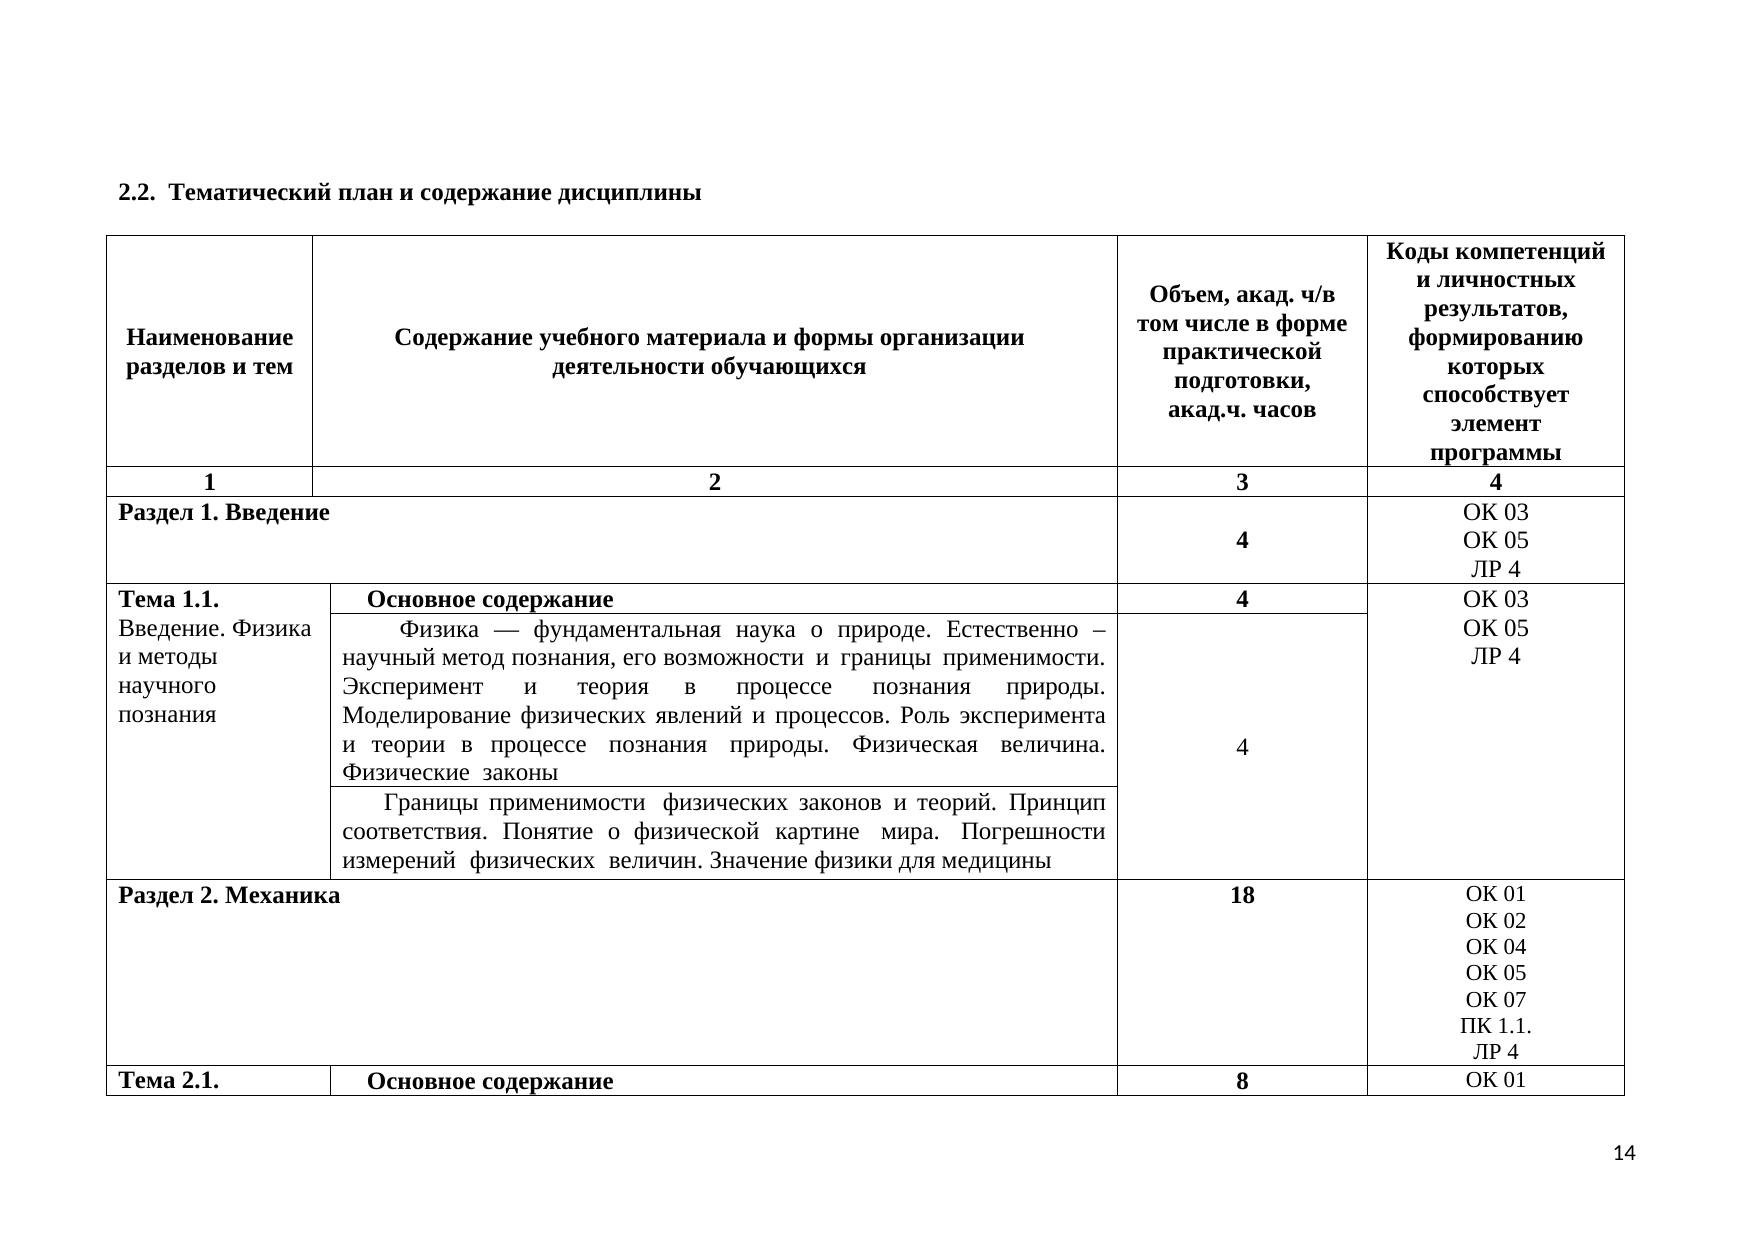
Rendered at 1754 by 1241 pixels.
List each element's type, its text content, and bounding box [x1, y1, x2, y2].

table_cell 4 [1118, 614, 1367, 879]
table_cell 4 [1118, 497, 1367, 583]
table_cell ОК 03 ОК 05 ЛР 4 [1368, 584, 1624, 879]
table_cell 18 [1118, 880, 1367, 1065]
table_cell Раздел 1. Введение [107, 497, 1117, 583]
table_cell Основное содержание [331, 584, 1117, 613]
table_cell 2 [313, 467, 1117, 496]
table_cell 4 [1118, 584, 1367, 613]
table_header Наименование разделов и тем [107, 236, 312, 466]
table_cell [1368, 880, 1624, 1065]
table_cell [1368, 1066, 1624, 1094]
text 2.2. Тематический план и содержание дисциплины [118, 177, 1636, 206]
table_cell Раздел 2. Механика [107, 880, 1117, 1065]
table_header Содержание учебного материала и формы организации деятельности обучающихся [313, 236, 1117, 466]
table_cell Тема 1.1. Введение. Физика и методы научного познания [107, 584, 330, 879]
table_header Объем, акад. ч/в том числе в форме практической подготовки, акад.ч. часов [1118, 236, 1367, 466]
table_cell Основное содержание [331, 1066, 1117, 1094]
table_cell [107, 1066, 330, 1094]
table_header Коды компетенций и личностных результатов, формированию которых способствует элемент программы [1368, 236, 1624, 466]
table_cell 1 [107, 467, 312, 496]
table_cell Физика — фундаментальная наука о природе. Естественно – научный метод познания, его возможности и границы применимости. Эксперимент и теория в процессе познания природы. Моделирование физических явлений и процессов. Роль эксперимента и теории в процессе познания природы. Физическая величина. Физические законы [331, 614, 1117, 786]
table_cell Границы применимости физических законов и теорий. Принцип соответствия. Понятие о физической картине мира. Погрешности измерений физических величин. Значение физики для медицины [331, 787, 1117, 879]
table_cell ОК 03 ОК 05 ЛР 4 [1368, 497, 1624, 583]
table_cell 4 [1368, 467, 1624, 496]
table_cell 3 [1118, 467, 1367, 496]
table_cell 8 [1118, 1066, 1367, 1094]
